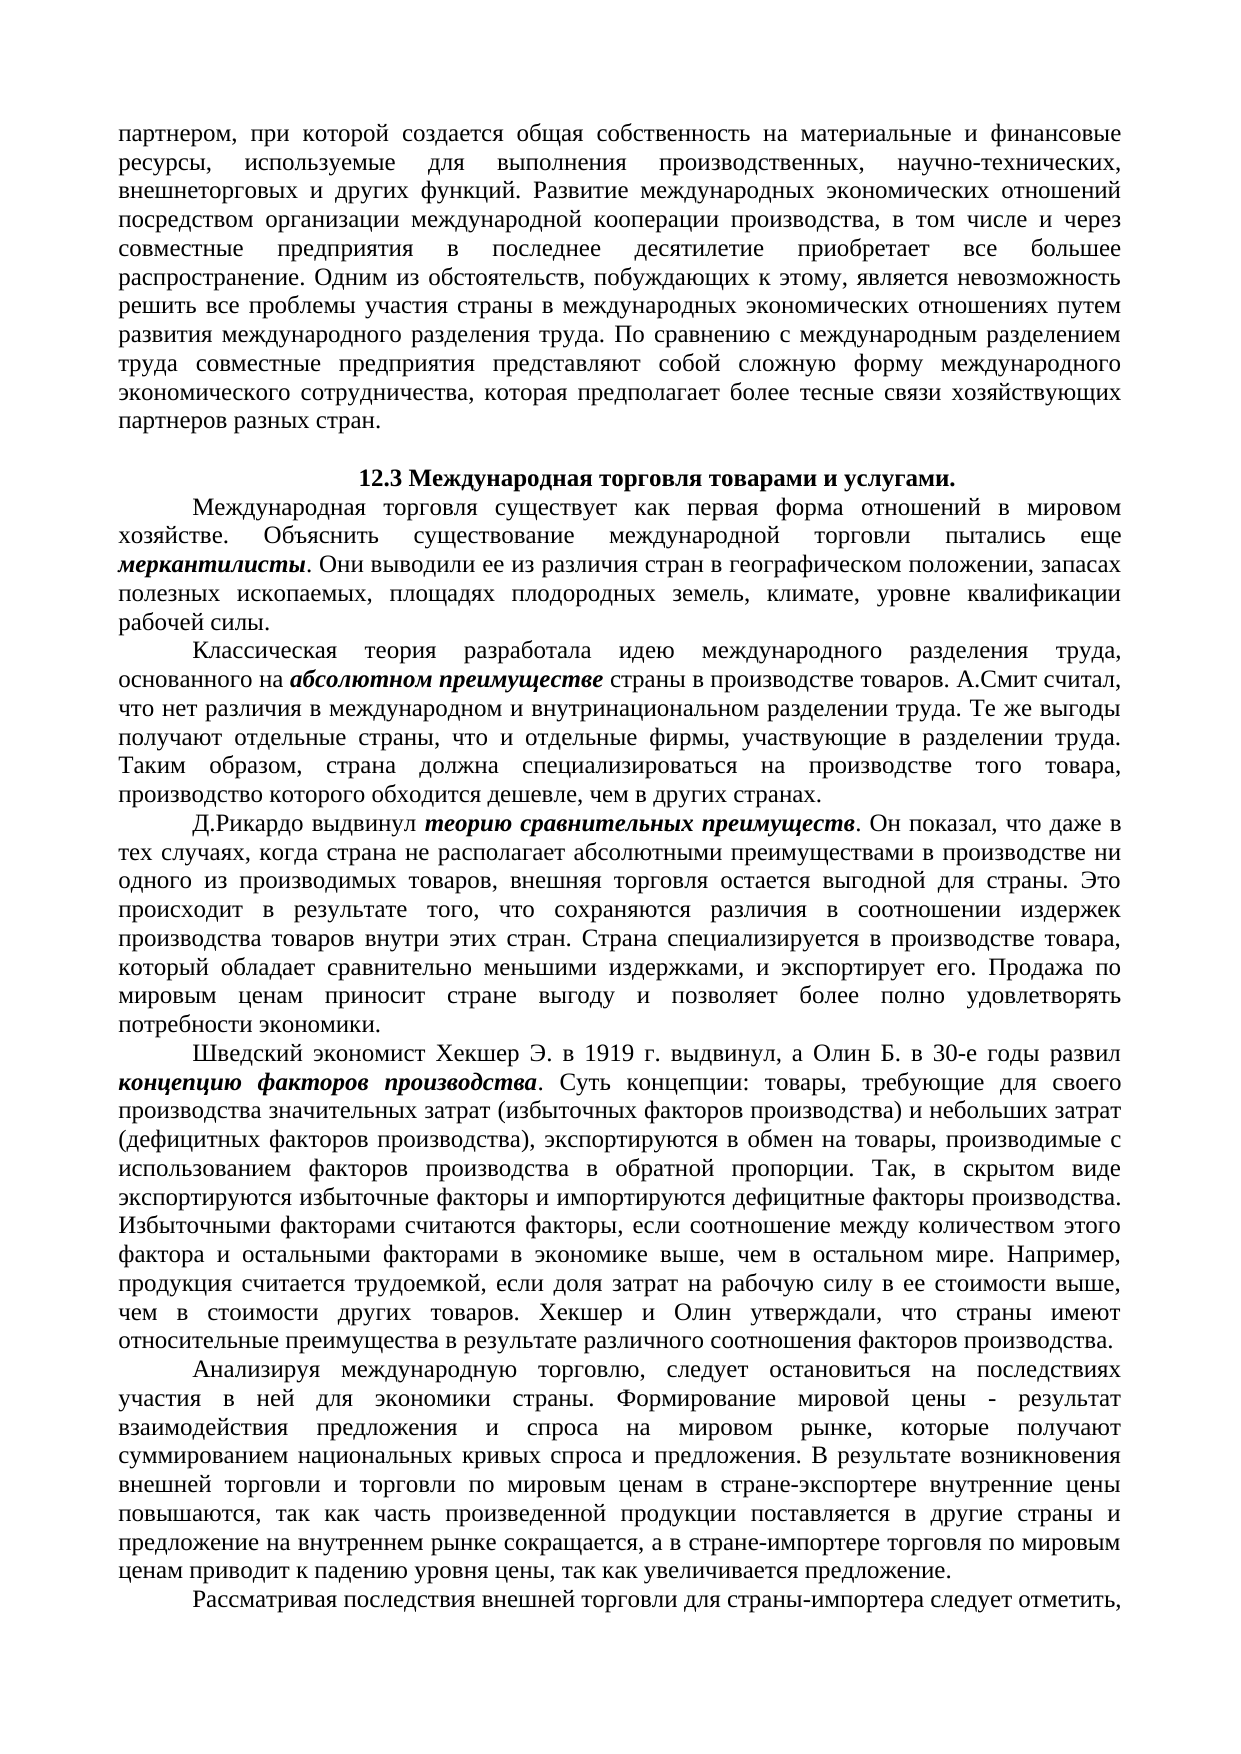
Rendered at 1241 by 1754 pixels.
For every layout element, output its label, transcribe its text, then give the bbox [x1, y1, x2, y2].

text Международная торговля существует как первая форма отношений в мировом хозяйстве. Объяснить существование международной торговли пытались еще меркантилисты. Они выводили ее из различия стран в географическом положении, запасах полезных ископаемых, площадях плодородных земель, климате, уровне квалификации рабочей силы. [118, 492, 1122, 636]
text 12.3 Международная торговля товарами и услугами. [118, 463, 1122, 492]
text Шведский экономист Хекшер Э. в 1919 г. выдвинул, а Олин Б. в 30-е годы развил концепцию факторов производства. Суть концепции: товары, требующие для своего производства значительных затрат (избыточных факторов производства) и небольших затрат (дефицитных факторов производства), экспортируются в обмен на товары, производимые с использованием факторов производства в обратной пропорции. Так, в скрытом виде экспортируются избыточные факторы и импортируются дефицитные факторы производства. Избыточными факторами считаются факторы, если соотношение между количеством этого фактора и остальными факторами в экономике выше, чем в остальном мире. Например, продукция считается трудоемкой, если доля затрат на рабочую силу в ее стоимости выше, чем в стоимости других товаров. Хекшер и Олин утверждали, что страны имеют относительные преимущества в результате различного соотношения факторов производства. [118, 1038, 1122, 1354]
text Классическая теория разработала идею международного разделения труда, основанного на абсолютном преимуществе страны в производстве товаров. А.Смит считал, что нет различия в международном и внутринациональном разделении труда. Те же выгоды получают отдельные страны, что и отдельные фирмы, участвующие в разделении труда. Таким образом, страна должна специализироваться на производстве того товара, производство которого обходится дешевле, чем в других странах. [118, 636, 1122, 808]
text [118, 1584, 1122, 1613]
text Д.Рикардо выдвинул теорию сравнительных преимуществ. Он показал, что даже в тех случаях, когда страна не располагает абсолютными преимуществами в производстве ни одного из производимых товаров, внешняя торговля остается выгодной для страны. Это происходит в результате того, что сохраняются различия в соотношении издержек производства товаров внутри этих стран. Страна специализируется в производстве товара, который обладает сравнительно меньшими издержками, и экспортирует его. Продажа по мировым ценам приносит стране выгоду и позволяет более полно удовлетворять потребности экономики. [118, 808, 1122, 1038]
text Анализируя международную торговлю, следует остановиться на последствиях участия в ней для экономики страны. Формирование мировой цены - результат взаимодействия предложения и спроса на мировом рынке, которые получают суммированием национальных кривых спроса и предложения. В результате возникновения внешней торговли и торговли по мировым ценам в стране-экспортере внутренние цены повышаются, так как часть произведенной продукции поставляется в другие страны и предложение на внутреннем рынке сокращается, а в стране-импортере торговля по мировым ценам приводит к падению уровня цены, так как увеличивается предложение. [118, 1354, 1122, 1584]
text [118, 118, 1122, 434]
